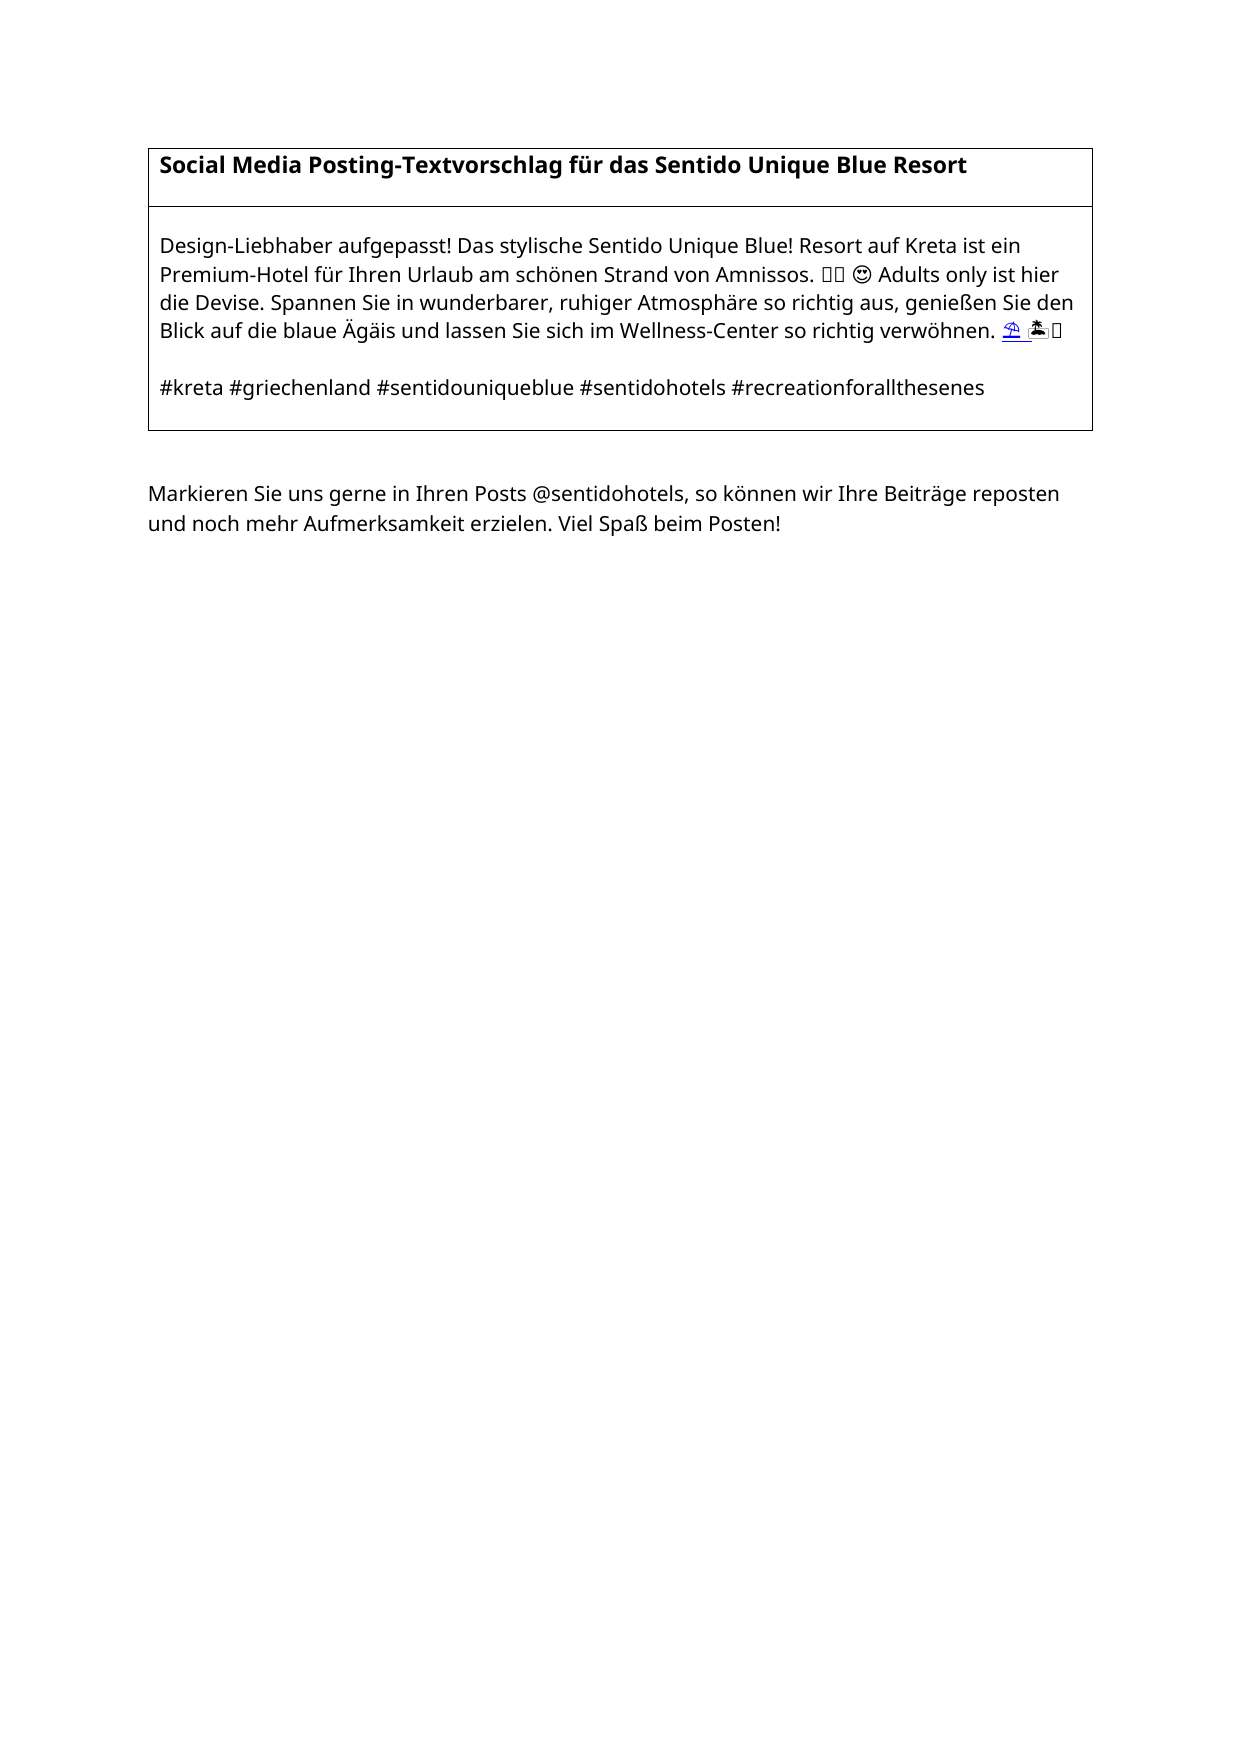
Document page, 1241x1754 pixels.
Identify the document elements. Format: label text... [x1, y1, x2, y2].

table_header Social Media Posting-Textvorschlag für das Sentido Unique Blue Resort [149, 149, 1092, 206]
table_cell Design-Liebhaber aufgepasst! Das stylische Sentido Unique Blue! Resort auf Kreta ist ein Premium-Hotel für Ihren Urlaub am schönen Strand von Amnissos. 🇬🇷 😍 Adults only ist hier die Devise. Spannen Sie in wunderbarer, ruhiger Atmosphäre so richtig aus, genießen Sie den Blick auf die blaue Ägäis und lassen Sie sich im Wellness-Center so richtig verwöhnen. ⛱️ 🏝️💗 #kreta #griechenland #sentidouniqueblue #sentidohotels #recreationforallthesenes [149, 207, 1092, 430]
text Markieren Sie uns gerne in Ihren Posts @sentidohotels, so können wir Ihre Beiträge reposten und noch mehr Aufmerksamkeit erzielen. Viel Spaß beim Posten! [148, 479, 1093, 538]
